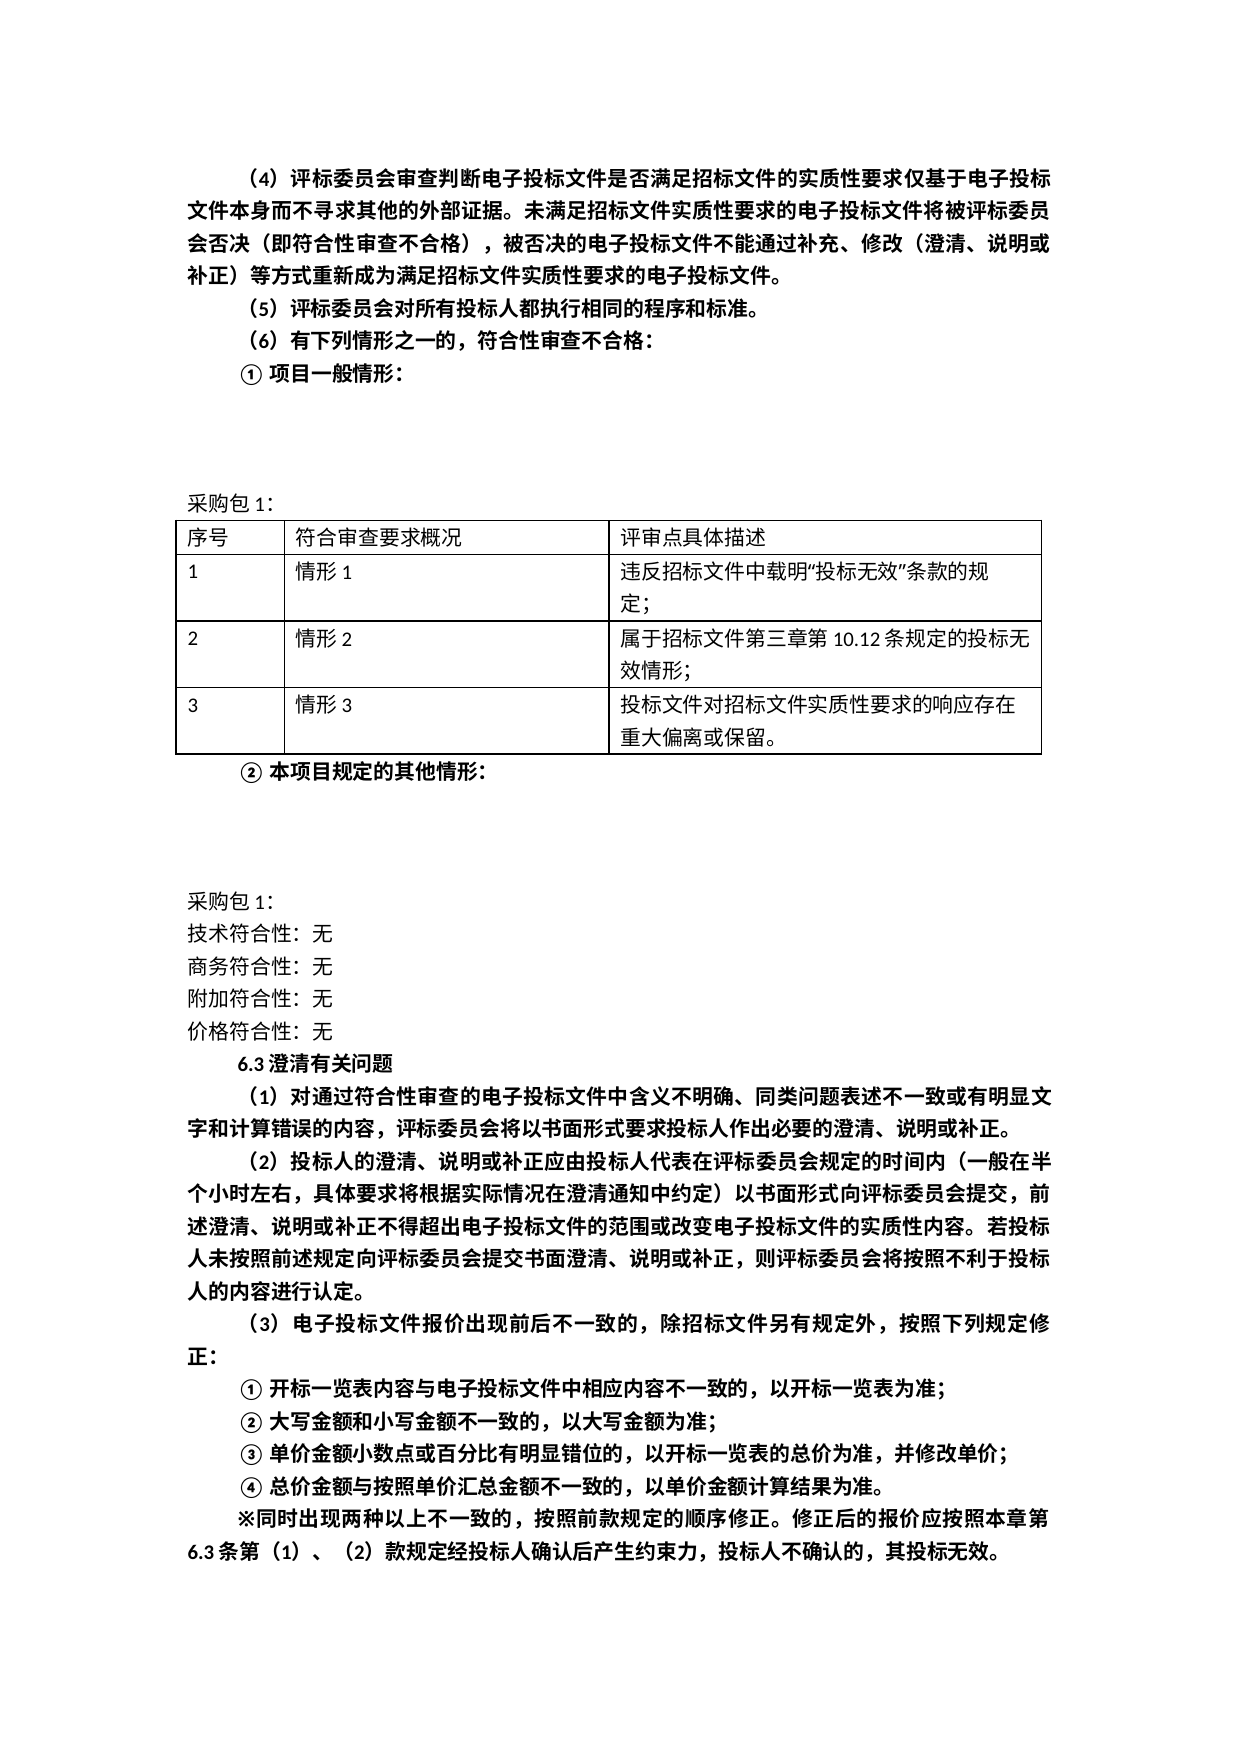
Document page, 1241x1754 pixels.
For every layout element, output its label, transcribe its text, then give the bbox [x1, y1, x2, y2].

text 商务符合性：无 [187, 950, 1053, 982]
text 价格符合性：无 [187, 1015, 1053, 1047]
text ④总价金额与按照单价汇总金额不一致的，以单价金额计算结果为准。 [187, 1470, 1053, 1502]
text 6.3澄清有关问题 [187, 1047, 1053, 1080]
text 技术符合性：无 [187, 917, 1053, 950]
table_cell 情形3 [285, 688, 608, 753]
table_header 符合审查要求概况 [285, 521, 608, 553]
text ③单价金额小数点或百分比有明显错位的，以开标一览表的总价为准，并修改单价； [187, 1437, 1053, 1470]
text （6）有下列情形之一的，符合性审查不合格： [187, 324, 1053, 357]
text 附加符合性：无 [187, 982, 1053, 1015]
table_cell 3 [177, 688, 284, 753]
text 采购包1： [187, 487, 1053, 519]
table_cell 属于招标文件第三章第10.12条规定的投标无效情形； [610, 622, 1041, 687]
text （5）评标委员会对所有投标人都执行相同的程序和标准。 [187, 292, 1053, 324]
text ①开标一览表内容与电子投标文件中相应内容不一致的，以开标一览表为准； [187, 1372, 1053, 1405]
table_cell 情形2 [285, 622, 608, 687]
table_cell 1 [177, 555, 284, 620]
table_header 序号 [177, 521, 284, 553]
text （3）电子投标文件报价出现前后不一致的，除招标文件另有规定外，按照下列规定修正： [187, 1307, 1053, 1372]
text 采购包1： [187, 885, 1053, 917]
text （1）对通过符合性审查的电子投标文件中含义不明确、同类问题表述不一致或有明显文字和计算错误的内容，评标委员会将以书面形式要求投标人作出必要的澄清、说明或补正。 [187, 1080, 1053, 1145]
table_cell 2 [177, 622, 284, 687]
text ①项目一般情形： [187, 357, 1053, 389]
text ②本项目规定的其他情形： [187, 755, 1053, 787]
table_cell 投标文件对招标文件实质性要求的响应存在重大偏离或保留。 [610, 688, 1041, 753]
text （2）投标人的澄清、说明或补正应由投标人代表在评标委员会规定的时间内（一般在半个小时左右，具体要求将根据实际情况在澄清通知中约定）以书面形式向评标委员会提交，前述澄清、说明或补正不得超出电子投标文件的范围或改变电子投标文件的实质性内容。若投标人未按照前述规定向评标委员会提交书面澄清、说明或补正，则评标委员会将按照不利于投标人的内容进行认定。 [187, 1145, 1053, 1307]
table_cell 情形1 [285, 555, 608, 620]
table_cell 违反招标文件中载明“投标无效”条款的规定； [610, 555, 1041, 620]
text ※同时出现两种以上不一致的，按照前款规定的顺序修正。修正后的报价应按照本章第6.3条第（1）、（2）款规定经投标人确认后产生约束力，投标人不确认的，其投标无效。 [187, 1502, 1053, 1567]
text ②大写金额和小写金额不一致的，以大写金额为准； [187, 1405, 1053, 1437]
text （4）评标委员会审查判断电子投标文件是否满足招标文件的实质性要求仅基于电子投标文件本身而不寻求其他的外部证据。未满足招标文件实质性要求的电子投标文件将被评标委员会否决（即符合性审查不合格），被否决的电子投标文件不能通过补充、修改（澄清、说明或补正）等方式重新成为满足招标文件实质性要求的电子投标文件。 [187, 162, 1053, 292]
table_header 评审点具体描述 [610, 521, 1041, 553]
